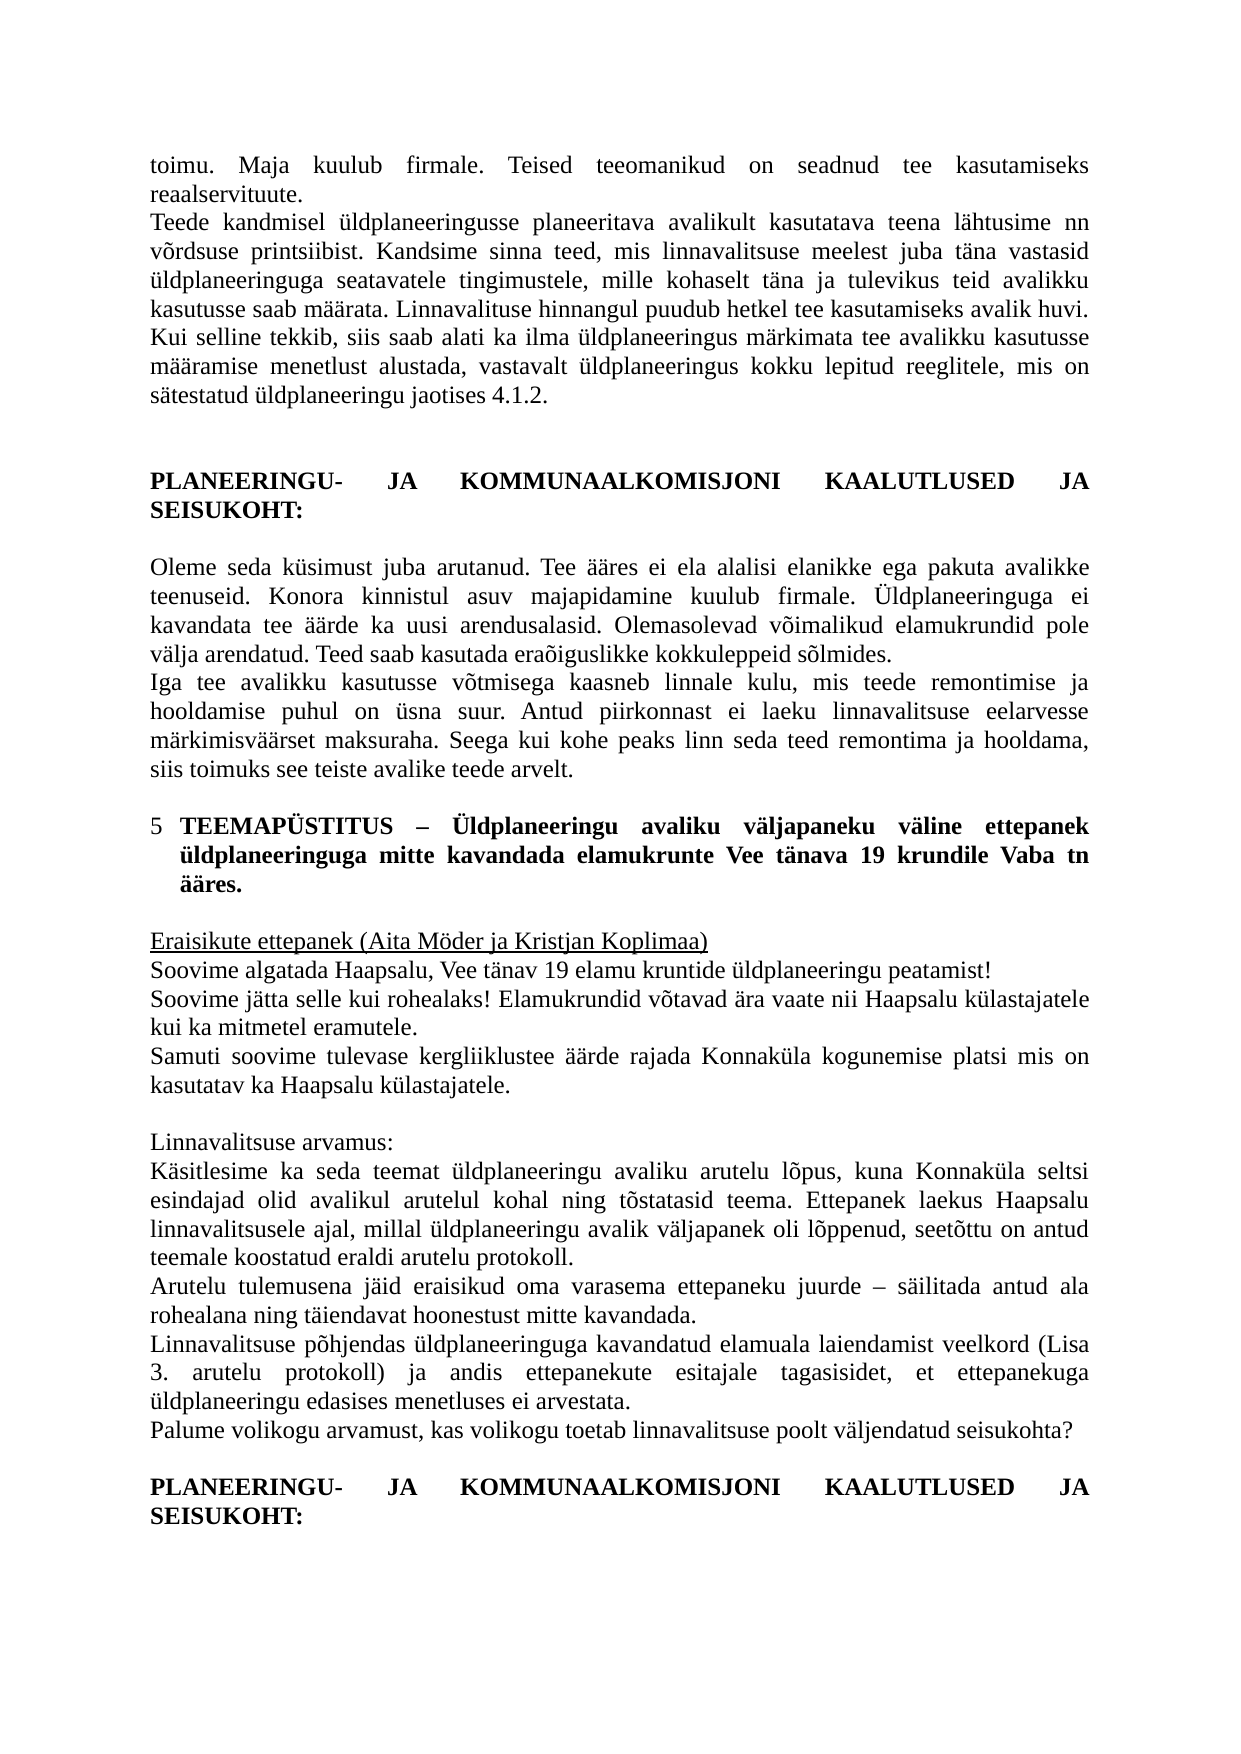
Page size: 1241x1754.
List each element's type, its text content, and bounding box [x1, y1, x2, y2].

text Soovime algatada Haapsalu, Vee tänav 19 elamu kruntide üldplaneeringu peatamist! [150, 955, 1090, 984]
text Samuti soovime tulevase kergliiklustee äärde rajada Konnaküla kogunemise platsi mis on kasutatav ka Haapsalu külastajatele. [150, 1041, 1090, 1099]
text PLANEERINGU- JA KOMMUNAALKOMISJONI KAALUTLUSED JA SEISUKOHT: [150, 1472, 1090, 1530]
text Oleme seda küsimust juba arutanud. Tee ääres ei ela alalisi elanikke ega pakuta avalikke teenuseid. Konora kinnistul asuv majapidamine kuulub firmale. Üldplaneeringuga ei kavandata tee äärde ka uusi arendusalasid. Olemasolevad võimalikud elamukrundid pole välja arendatud. Teed saab kasutada eraõiguslikke kokkuleppeid sõlmides. [150, 552, 1090, 667]
text Käsitlesime ka seda teemat üldplaneeringu avaliku arutelu lõpus, kuna Konnaküla seltsi esindajad olid avalikul arutelul kohal ning tõstatasid teema. Ettepanek laekus Haapsalu linnavalitsusele ajal, millal üldplaneeringu avalik väljapanek oli lõppenud, seetõttu on antud teemale koostatud eraldi arutelu protokoll. [150, 1156, 1090, 1271]
text Arutelu tulemusena jäid eraisikud oma varasema ettepaneku juurde – säilitada antud ala rohealana ning täiendavat hoonestust mitte kavandada. [150, 1271, 1090, 1329]
text Soovime jätta selle kui rohealaks! Elamukrundid võtavad ära vaate nii Haapsalu külastajatele kui ka mitmetel eramutele. [150, 984, 1090, 1041]
text PLANEERINGU- JA KOMMUNAALKOMISJONI KAALUTLUSED JA SEISUKOHT: [150, 466, 1090, 524]
text Linnavalitsuse põhjendas üldplaneeringuga kavandatud elamuala laiendamist veelkord (Lisa 3. arutelu protokoll) ja andis ettepanekute esitajale tagasisidet, et ettepanekuga üldplaneeringu edasises menetluses ei arvestata. [150, 1329, 1090, 1415]
text Iga tee avalikku kasutusse võtmisega kaasneb linnale kulu, mis teede remontimise ja hooldamise puhul on üsna suur. Antud piirkonnast ei laeku linnavalitsuse eelarvesse märkimisväärset maksuraha. Seega kui kohe peaks linn seda teed remontima ja hooldama, siis toimuks see teiste avalike teede arvelt. [150, 667, 1090, 782]
text Eraisikute ettepanek (Aita Möder ja Kristjan Koplimaa) [150, 926, 1090, 955]
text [150, 150, 1090, 207]
list TEEMAPÜSTITUS – Üldplaneeringu avaliku väljapaneku väline ettepanek üldplaneeringuga mitte kavandada elamukrunte Vee tänava 19 krundile Vaba tn ääres. [150, 811, 1090, 897]
text Teede kandmisel üldplaneeringusse planeeritava avalikult kasutatava teena lähtusime nn võrdsuse printsiibist. Kandsime sinna teed, mis linnavalitsuse meelest juba täna vastasid üldplaneeringuga seatavatele tingimustele, mille kohaselt täna ja tulevikus teid avalikku kasutusse saab määrata. Linnavalituse hinnangul puudub hetkel tee kasutamiseks avalik huvi. Kui selline tekkib, siis saab alati ka ilma üldplaneeringus märkimata tee avalikku kasutusse määramise menetlust alustada, vastavalt üldplaneeringus kokku lepitud reeglitele, mis on sätestatud üldplaneeringu jaotises 4.1.2. [150, 207, 1090, 409]
text Linnavalitsuse arvamus: [150, 1127, 1090, 1156]
text Palume volikogu arvamust, kas volikogu toetab linnavalitsuse poolt väljendatud seisukohta? [150, 1415, 1090, 1444]
